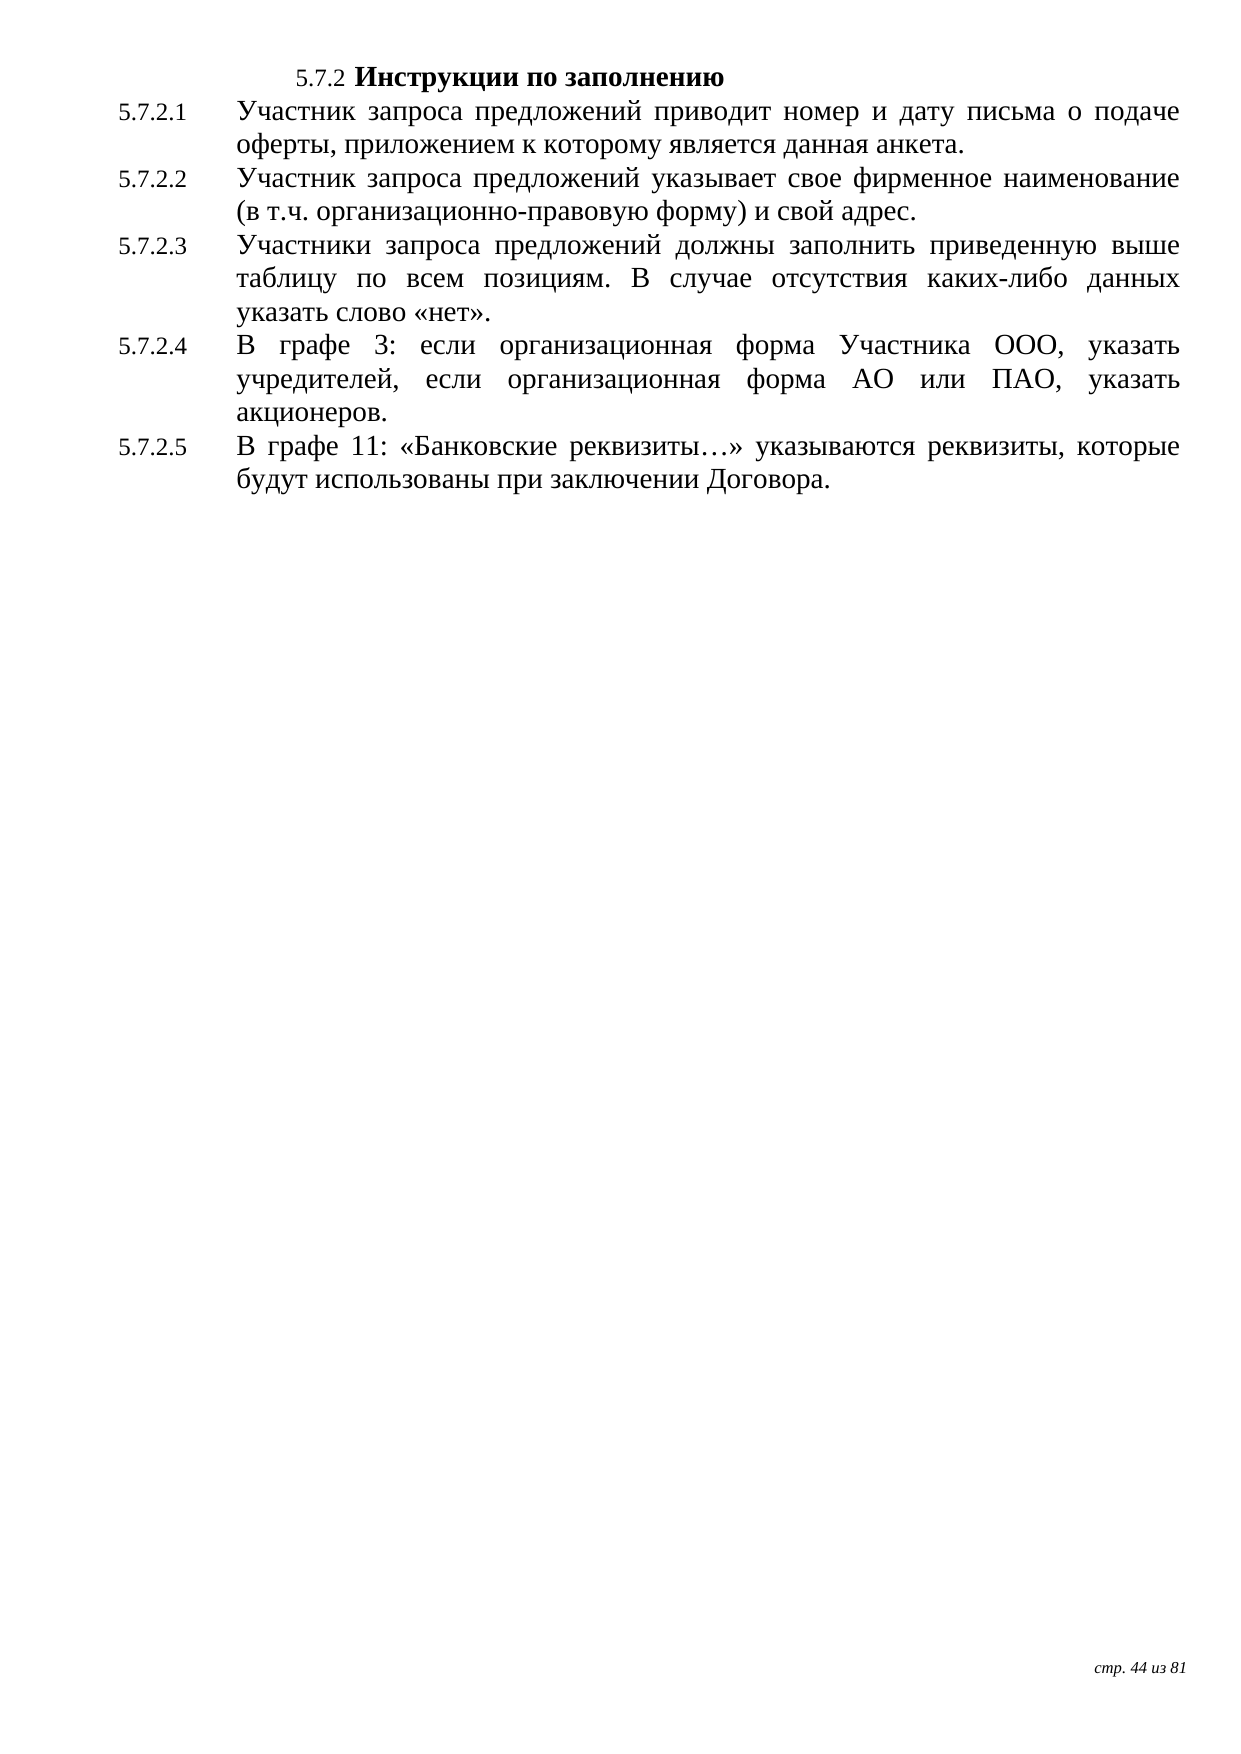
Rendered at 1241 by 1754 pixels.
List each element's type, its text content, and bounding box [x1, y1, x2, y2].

text Инструкции по заполнению [236, 59, 1181, 93]
text Участники запроса предложений должны заполнить приведенную выше таблицу по всем позициям. В случае отсутствия каких-либо данных указать слово «нет». [118, 227, 1181, 327]
text В графе 11: «Банковские реквизиты…» указываются реквизиты, которые будут использованы при заключении Договора. [118, 428, 1181, 495]
text В графе 3: если организационная форма Участника ООО, указать учредителей, если организационная форма АО или ПАО, указать акционеров. [118, 327, 1181, 428]
text Участник запроса предложений приводит номер и дату письма о подаче оферты, приложением к которому является данная анкета. [118, 93, 1181, 160]
text Участник запроса предложений указывает свое фирменное наименование (в т.ч. организационно-правовую форму) и свой адрес. [118, 160, 1181, 227]
